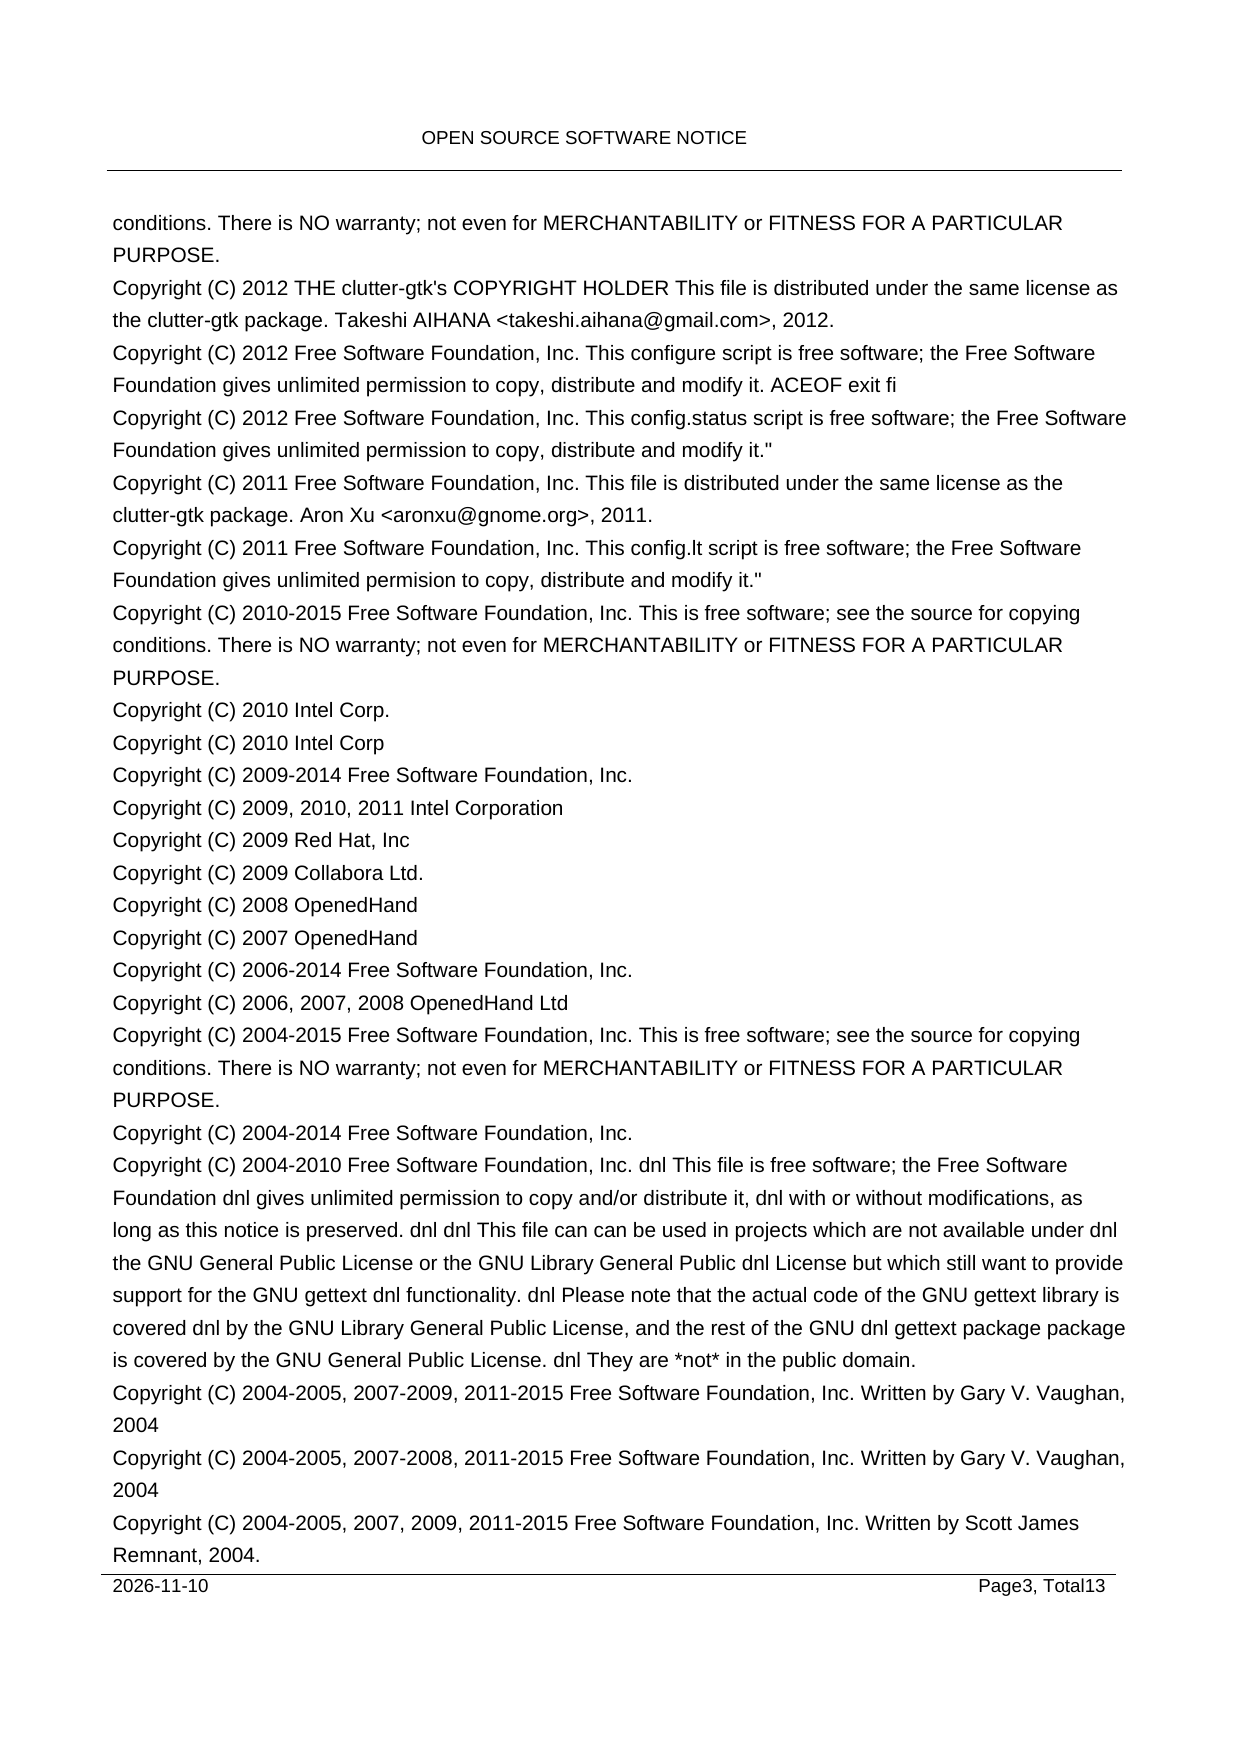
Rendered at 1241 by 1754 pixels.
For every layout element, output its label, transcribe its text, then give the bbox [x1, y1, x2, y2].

text Copyright (C) 2004-2015 Free Software Foundation, Inc. This is free software; see the source for copying conditions. There is NO warranty; not even for MERCHANTABILITY or FITNESS FOR A PARTICULAR PURPOSE. [112, 1019, 1128, 1116]
text Copyright (C) 2010-2015 Free Software Foundation, Inc. This is free software; see the source for copying conditions. There is NO warranty; not even for MERCHANTABILITY or FITNESS FOR A PARTICULAR PURPOSE. [112, 596, 1128, 694]
text Copyright (C) 2011 Free Software Foundation, Inc. This file is distributed under the same license as the clutter-gtk package. Aron Xu <aronxu@gnome.org>, 2011. [112, 466, 1128, 531]
text Copyright (C) 2009 Collabora Ltd. [112, 856, 1128, 889]
text Copyright (C) 2010 Intel Corp [112, 726, 1128, 759]
text Copyright (C) 2006, 2007, 2008 OpenedHand Ltd [112, 986, 1128, 1019]
text Copyright (C) 2012 THE clutter-gtk's COPYRIGHT HOLDER This file is distributed under the same license as the clutter-gtk package. Takeshi AIHANA <takeshi.aihana@gmail.com>, 2012. [112, 271, 1128, 336]
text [112, 206, 1128, 271]
text Copyright (C) 2004-2005, 2007, 2009, 2011-2015 Free Software Foundation, Inc. Written by Scott James Remnant, 2004. [112, 1506, 1128, 1571]
text Copyright (C) 2004-2010 Free Software Foundation, Inc. dnl This file is free software; the Free Software Foundation dnl gives unlimited permission to copy and/or distribute it, dnl with or without modifications, as long as this notice is preserved. dnl dnl This file can can be used in projects which are not available under dnl the GNU General Public License or the GNU Library General Public dnl License but which still want to provide support for the GNU gettext dnl functionality. dnl Please note that the actual code of the GNU gettext library is covered dnl by the GNU Library General Public License, and the rest of the GNU dnl gettext package package is covered by the GNU General Public License. dnl They are *not* in the public domain. [112, 1149, 1128, 1376]
text Copyright (C) 2009-2014 Free Software Foundation, Inc. [112, 759, 1128, 791]
text Copyright (C) 2009 Red Hat, Inc [112, 824, 1128, 856]
text Copyright (C) 2004-2014 Free Software Foundation, Inc. [112, 1116, 1128, 1149]
text Copyright (C) 2004-2005, 2007-2009, 2011-2015 Free Software Foundation, Inc. Written by Gary V. Vaughan, 2004 [112, 1376, 1128, 1441]
text Copyright (C) 2009, 2010, 2011 Intel Corporation [112, 791, 1128, 824]
text Copyright (C) 2011 Free Software Foundation, Inc. This config.lt script is free software; the Free Software Foundation gives unlimited permision to copy, distribute and modify it." [112, 531, 1128, 596]
text Copyright (C) 2012 Free Software Foundation, Inc. This configure script is free software; the Free Software Foundation gives unlimited permission to copy, distribute and modify it. ACEOF exit fi [112, 336, 1128, 401]
text Copyright (C) 2007 OpenedHand [112, 921, 1128, 954]
text Copyright (C) 2010 Intel Corp. [112, 694, 1128, 726]
text Copyright (C) 2008 OpenedHand [112, 889, 1128, 921]
text Copyright (C) 2004-2005, 2007-2008, 2011-2015 Free Software Foundation, Inc. Written by Gary V. Vaughan, 2004 [112, 1441, 1128, 1506]
text Copyright (C) 2006-2014 Free Software Foundation, Inc. [112, 954, 1128, 986]
text Copyright (C) 2012 Free Software Foundation, Inc. This config.status script is free software; the Free Software Foundation gives unlimited permission to copy, distribute and modify it." [112, 401, 1128, 466]
